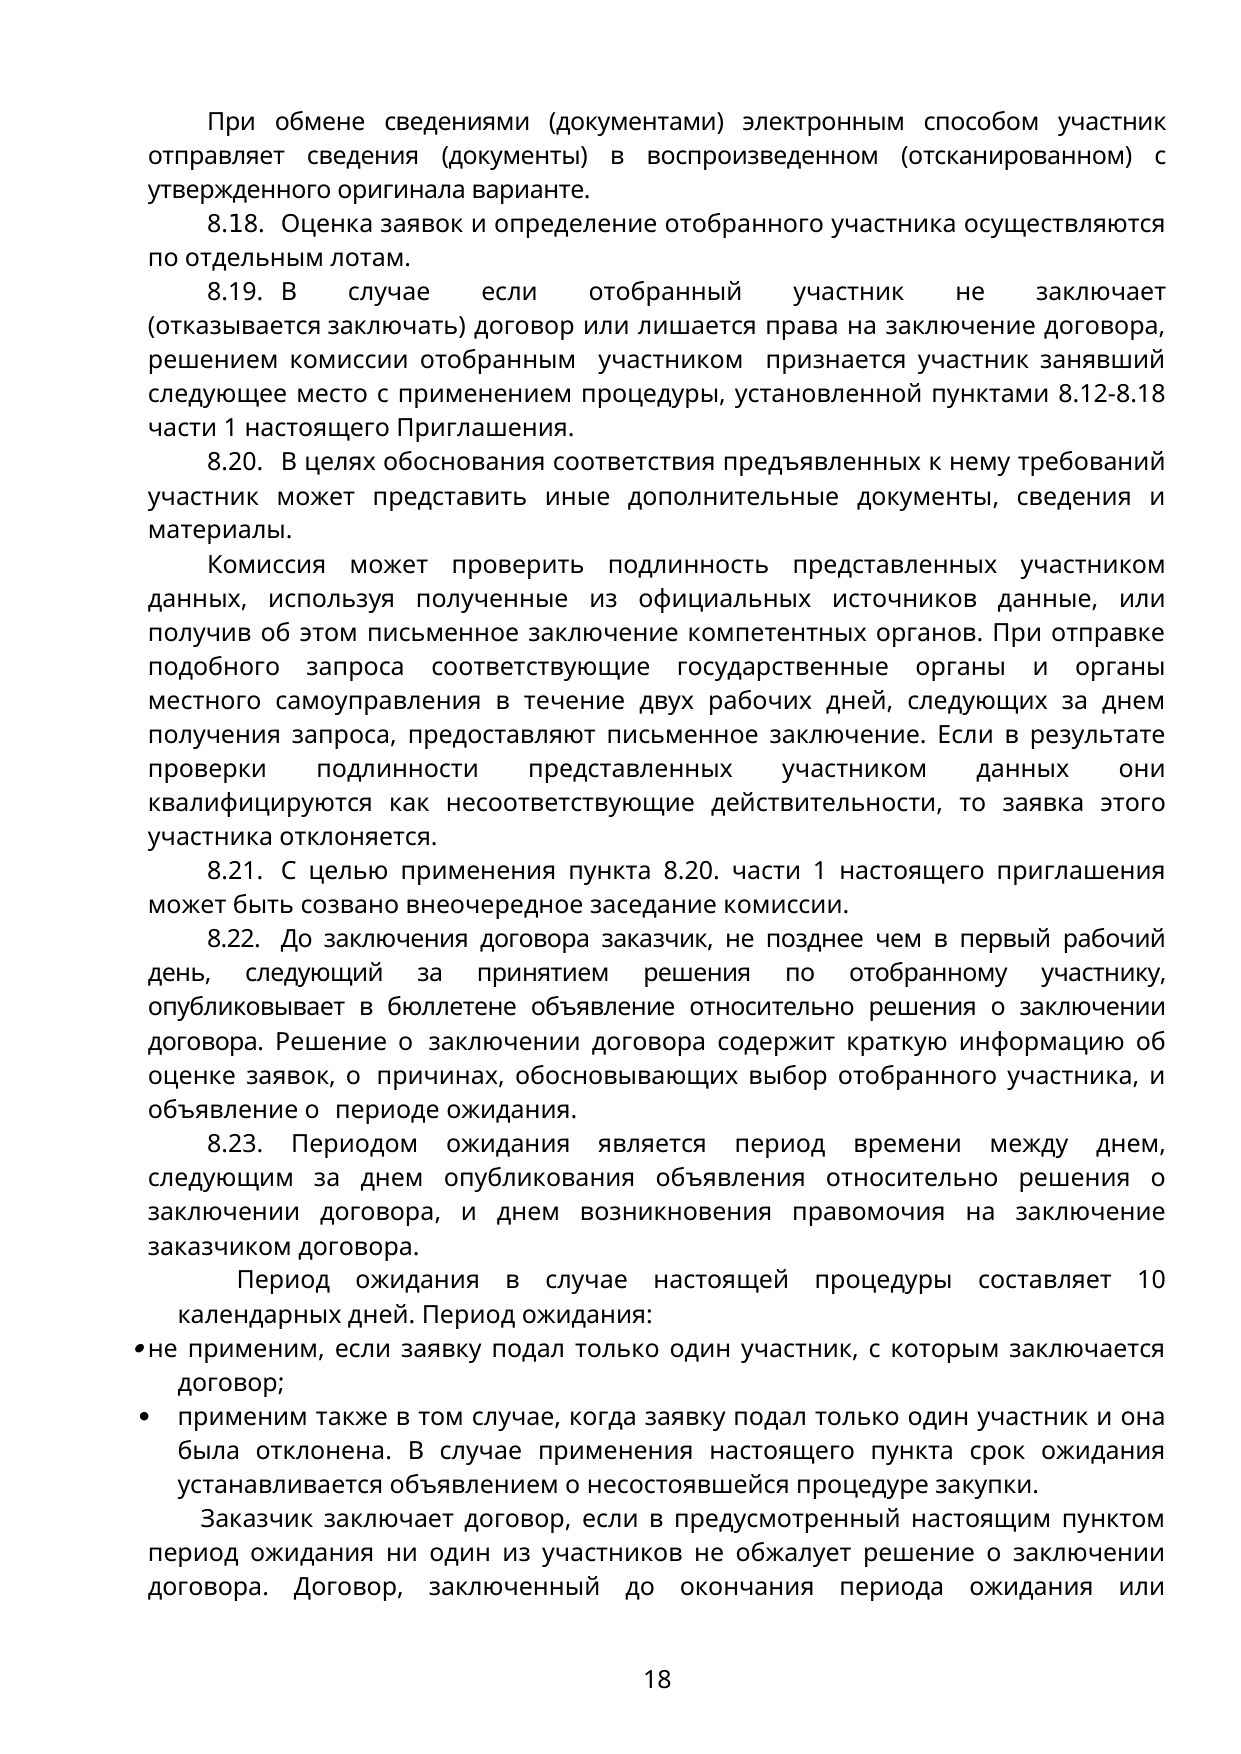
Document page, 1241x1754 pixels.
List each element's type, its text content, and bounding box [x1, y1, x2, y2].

text При обмене сведениями (документами) электронным способом участник отправляет сведения (документы) в воспроизведенном (отсканированном) с утвержденного оригинала варианте. [148, 103, 1167, 206]
text 8.22. До заключения договора заказчик, не позднее чем в первый рабочий день, следующий за принятием решения по отобранному участнику, опубликовывает в бюллетене объявление относительно решения о заключении договора. Решение о заключении договора содержит краткую информацию об оценке заявок, о причинах, обосновывающих выбор отобранного участника, и объявление о периоде ожидания. [148, 921, 1167, 1126]
list не применим, если заявку подал только один участник, с которым заключается договор; [133, 1330, 1167, 1398]
text 8.18. Оценка заявок и определение отобранного участника осуществляются по отдельным лотам. [148, 206, 1167, 274]
text Комиссия может проверить подлинность представленных участником данных, используя полученные из официальных источников данные, или получив об этом письменное заключение компетентных органов. При отправке подобного запроса соответствующие государственные органы и органы местного самоуправления в течение двух рабочих дней, следующих за днем получения запроса, предоставляют письменное заключение. Если в результате проверки подлинности представленных участником данных они квалифицируются как несоответствующие действительности, то заявка этого участника отклоняется. [148, 546, 1167, 853]
text 8.23. Периодом ожидания является период времени между днем, следующим за днем опубликования объявления относительно решения о заключении договора, и днем возникновения правомочия на заключение заказчиком договора. [148, 1126, 1167, 1262]
text Период ожидания в случае настоящей процедуры составляет 10 календарных дней. Период ожидания: [177, 1262, 1167, 1330]
text 8.21. С целью применения пункта 8.20. части 1 настоящего приглашения может быть созвано внеочередное заседание комиссии. [148, 853, 1167, 921]
text 8.19. В случае если отобранный участник не заключает (отказывается заключать) договор или лишается права на заключение договора, решением комиссии отобранным участником признается участник занявший следующее место с применением процедуры, установленной пунктами 8.12-8.18 части 1 настоящего Приглашения. [148, 274, 1167, 444]
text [148, 1501, 1167, 1603]
list применим также в том случае, когда заявку подал только один участник и она была отклонена. В случае применения настоящего пункта срок ожидания устанавливается объявлением о несостоявшейся процедуре закупки. [140, 1398, 1167, 1501]
text 8.20. В целях обоснования соответствия предъявленных к нему требований участник может представить иные дополнительные документы, сведения и материалы. [148, 444, 1167, 546]
